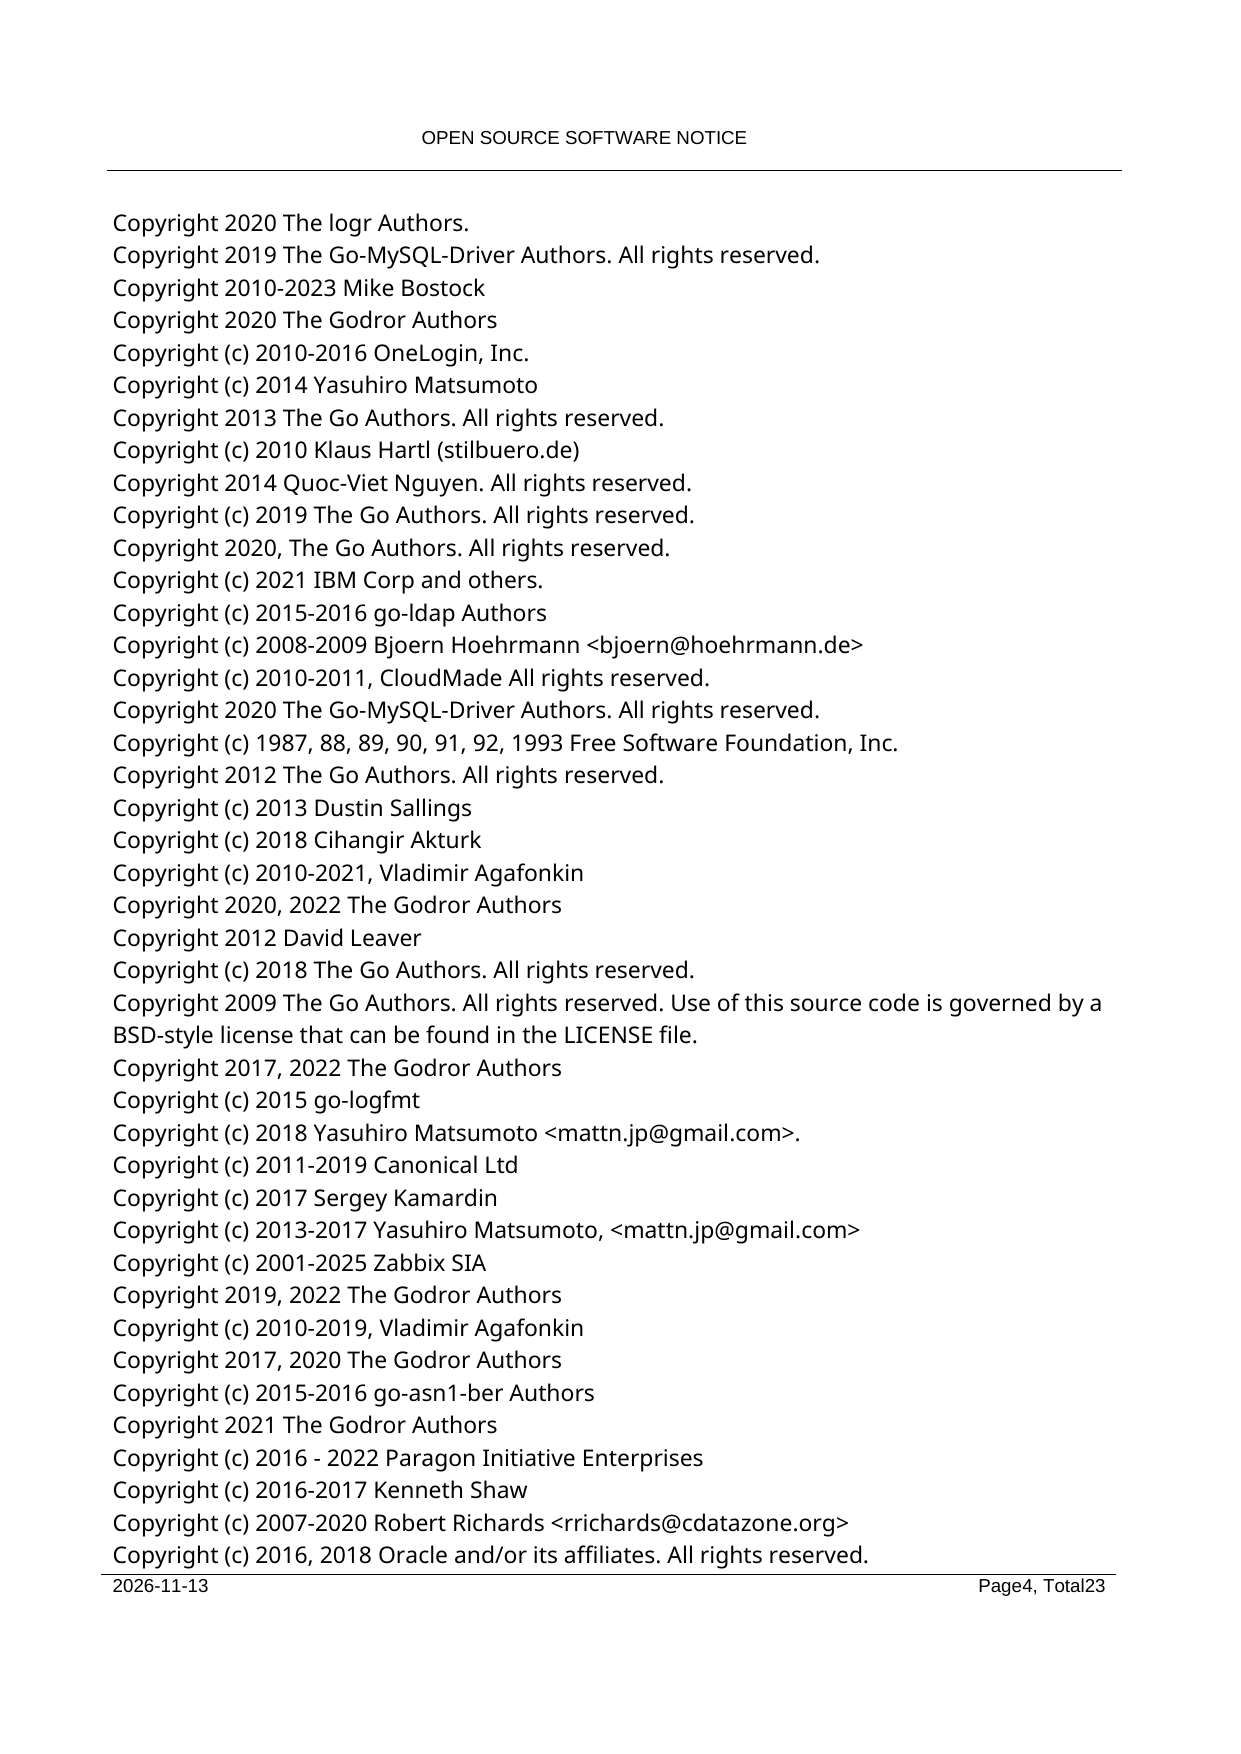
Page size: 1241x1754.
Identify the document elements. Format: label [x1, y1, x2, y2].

text [112, 206, 1128, 1571]
